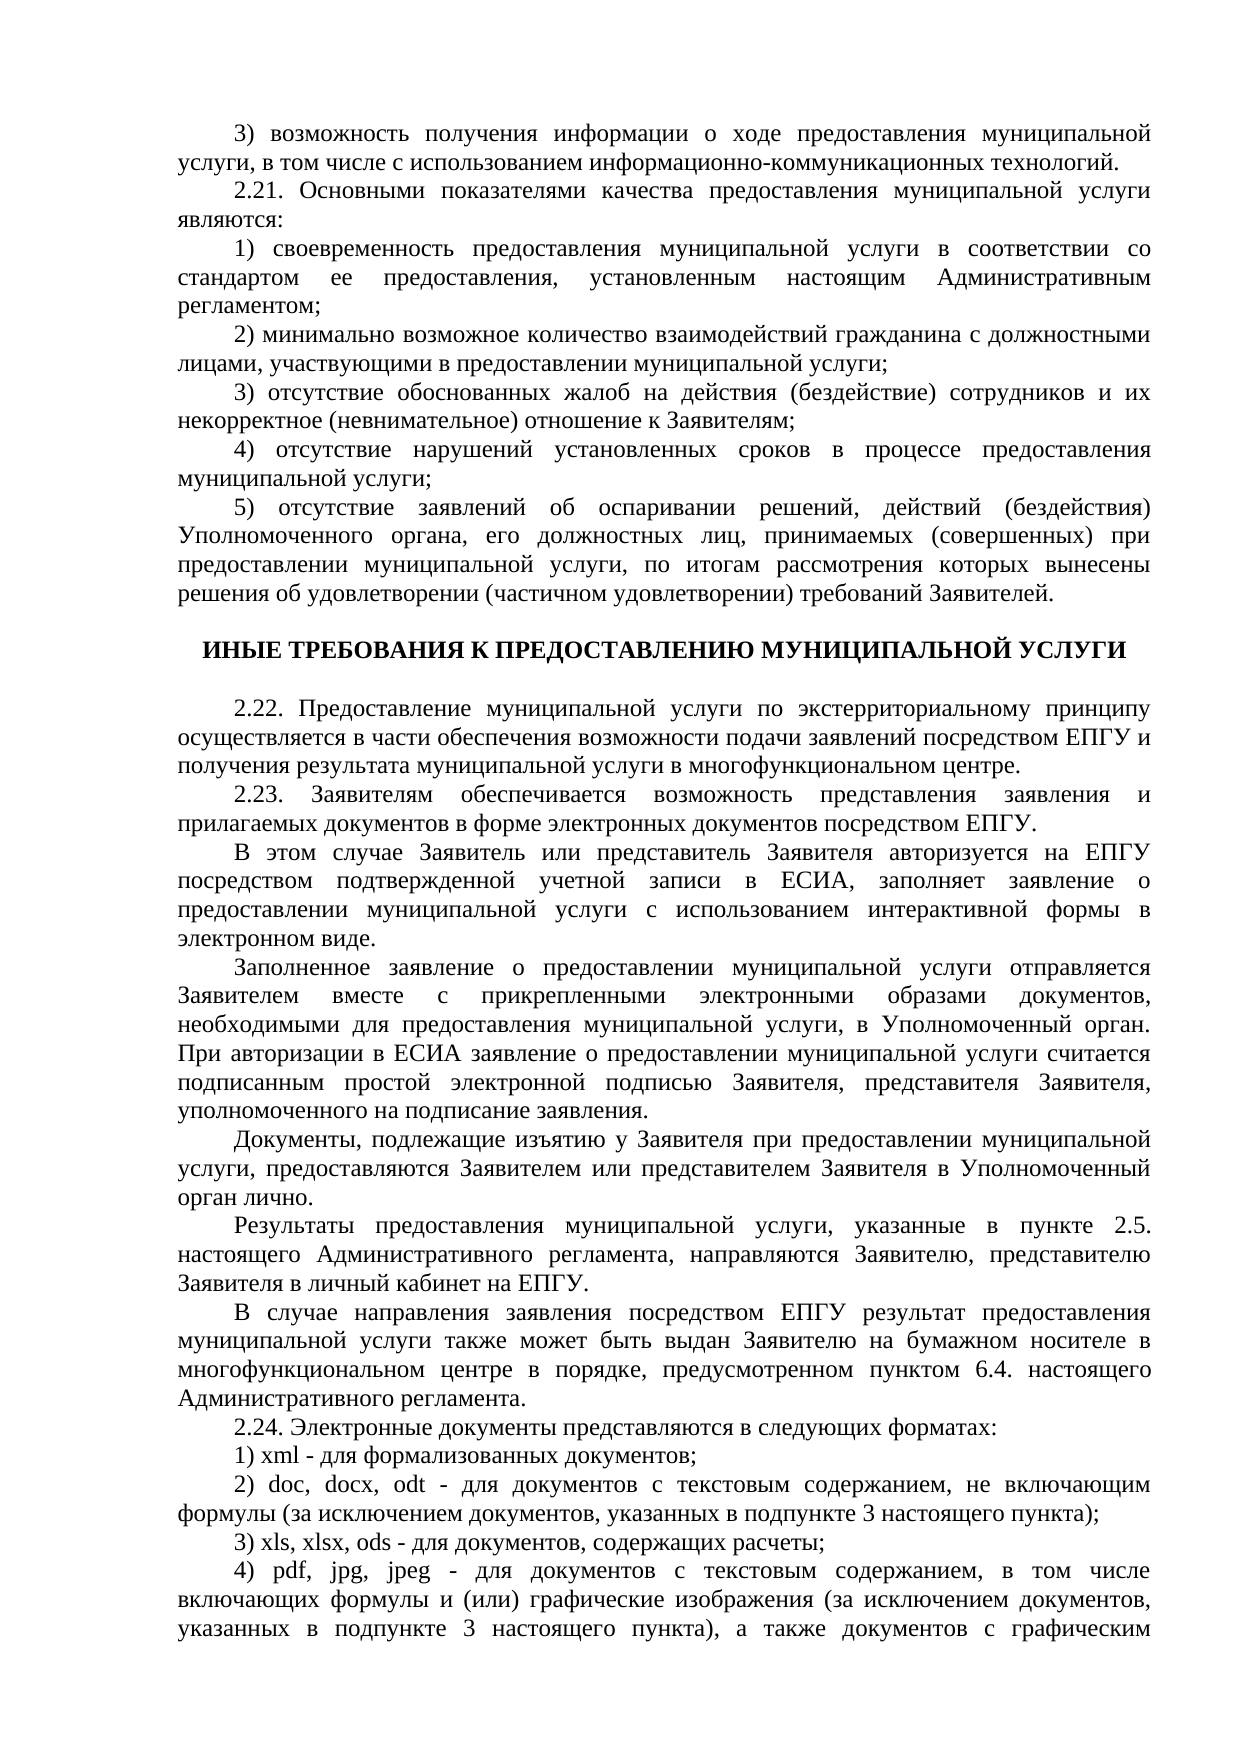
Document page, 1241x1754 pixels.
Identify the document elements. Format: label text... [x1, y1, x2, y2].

text 1) своевременность предоставления муниципальной услуги в соответствии со стандартом ее предоставления, установленным настоящим Административным регламентом; [177, 233, 1152, 319]
text 1) xml - для формализованных документов; [177, 1441, 1152, 1469]
text В случае направления заявления посредством ЕПГУ результат предоставления муниципальной услуги также может быть выдан Заявителю на бумажном носителе в многофункциональном центре в порядке, предусмотренном пунктом 6.4. настоящего Административного регламента. [177, 1297, 1152, 1412]
text 2.21. Основными показателями качества предоставления муниципальной услуги являются: [177, 176, 1152, 233]
text 3) xls, xlsx, ods - для документов, содержащих расчеты; [177, 1527, 1152, 1556]
text Заполненное заявление о предоставлении муниципальной услуги отправляется Заявителем вместе с прикрепленными электронными образами документов, необходимыми для предоставления муниципальной услуги, в Уполномоченный орган. При авторизации в ЕСИА заявление о предоставлении муниципальной услуги считается подписанным простой электронной подписью Заявителя, представителя Заявителя, уполномоченного на подписание заявления. [177, 952, 1152, 1124]
text 2) doc, docx, odt - для документов с текстовым содержанием, не включающим формулы (за исключением документов, указанных в подпункте 3 настоящего пункта); [177, 1469, 1152, 1527]
text 4) отсутствие нарушений установленных сроков в процессе предоставления муниципальной услуги; [177, 434, 1152, 492]
text 3) возможность получения информации о ходе предоставления муниципальной услуги, в том числе с использованием информационно-коммуникационных технологий. [177, 118, 1152, 176]
text 2.22. Предоставление муниципальной услуги по экстерриториальному принципу осуществляется в части обеспечения возможности подачи заявлений посредством ЕПГУ и получения результата муниципальной услуги в многофункциональном центре. [177, 693, 1152, 779]
text В этом случае Заявитель или представитель Заявителя авторизуется на ЕПГУ посредством подтвержденной учетной записи в ЕСИА, заполняет заявление о предоставлении муниципальной услуги с использованием интерактивной формы в электронном виде. [177, 837, 1152, 952]
text 2) минимально возможное количество взаимодействий гражданина с должностными лицами, участвующими в предоставлении муниципальной услуги; [177, 319, 1152, 377]
text 2.23. Заявителям обеспечивается возможность представления заявления и прилагаемых документов в форме электронных документов посредством ЕПГУ. [177, 779, 1152, 837]
text 3) отсутствие обоснованных жалоб на действия (бездействие) сотрудников и их некорректное (невнимательное) отношение к Заявителям; [177, 377, 1152, 434]
text Результаты предоставления муниципальной услуги, указанные в пункте 2.5. настоящего Административного регламента, направляются Заявителю, представителю Заявителя в личный кабинет на ЕПГУ. [177, 1211, 1152, 1297]
text Документы, подлежащие изъятию у Заявителя при предоставлении муниципальной услуги, предоставляются Заявителем или представителем Заявителя в Уполномоченный орган лично. [177, 1124, 1152, 1211]
title ИНЫЕ ТРЕБОВАНИЯ К ПРЕДОСТАВЛЕНИЮ МУНИЦИПАЛЬНОЙ УСЛУГИ [177, 636, 1152, 664]
text 5) отсутствие заявлений об оспаривании решений, действий (бездействия) Уполномоченного органа, его должностных лиц, принимаемых (совершенных) при предоставлении муниципальной услуги, по итогам рассмотрения которых вынесены решения об удовлетворении (частичном удовлетворении) требований Заявителей. [177, 492, 1152, 607]
text 2.24. Электронные документы представляются в следующих форматах: [177, 1412, 1152, 1441]
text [177, 1556, 1152, 1642]
